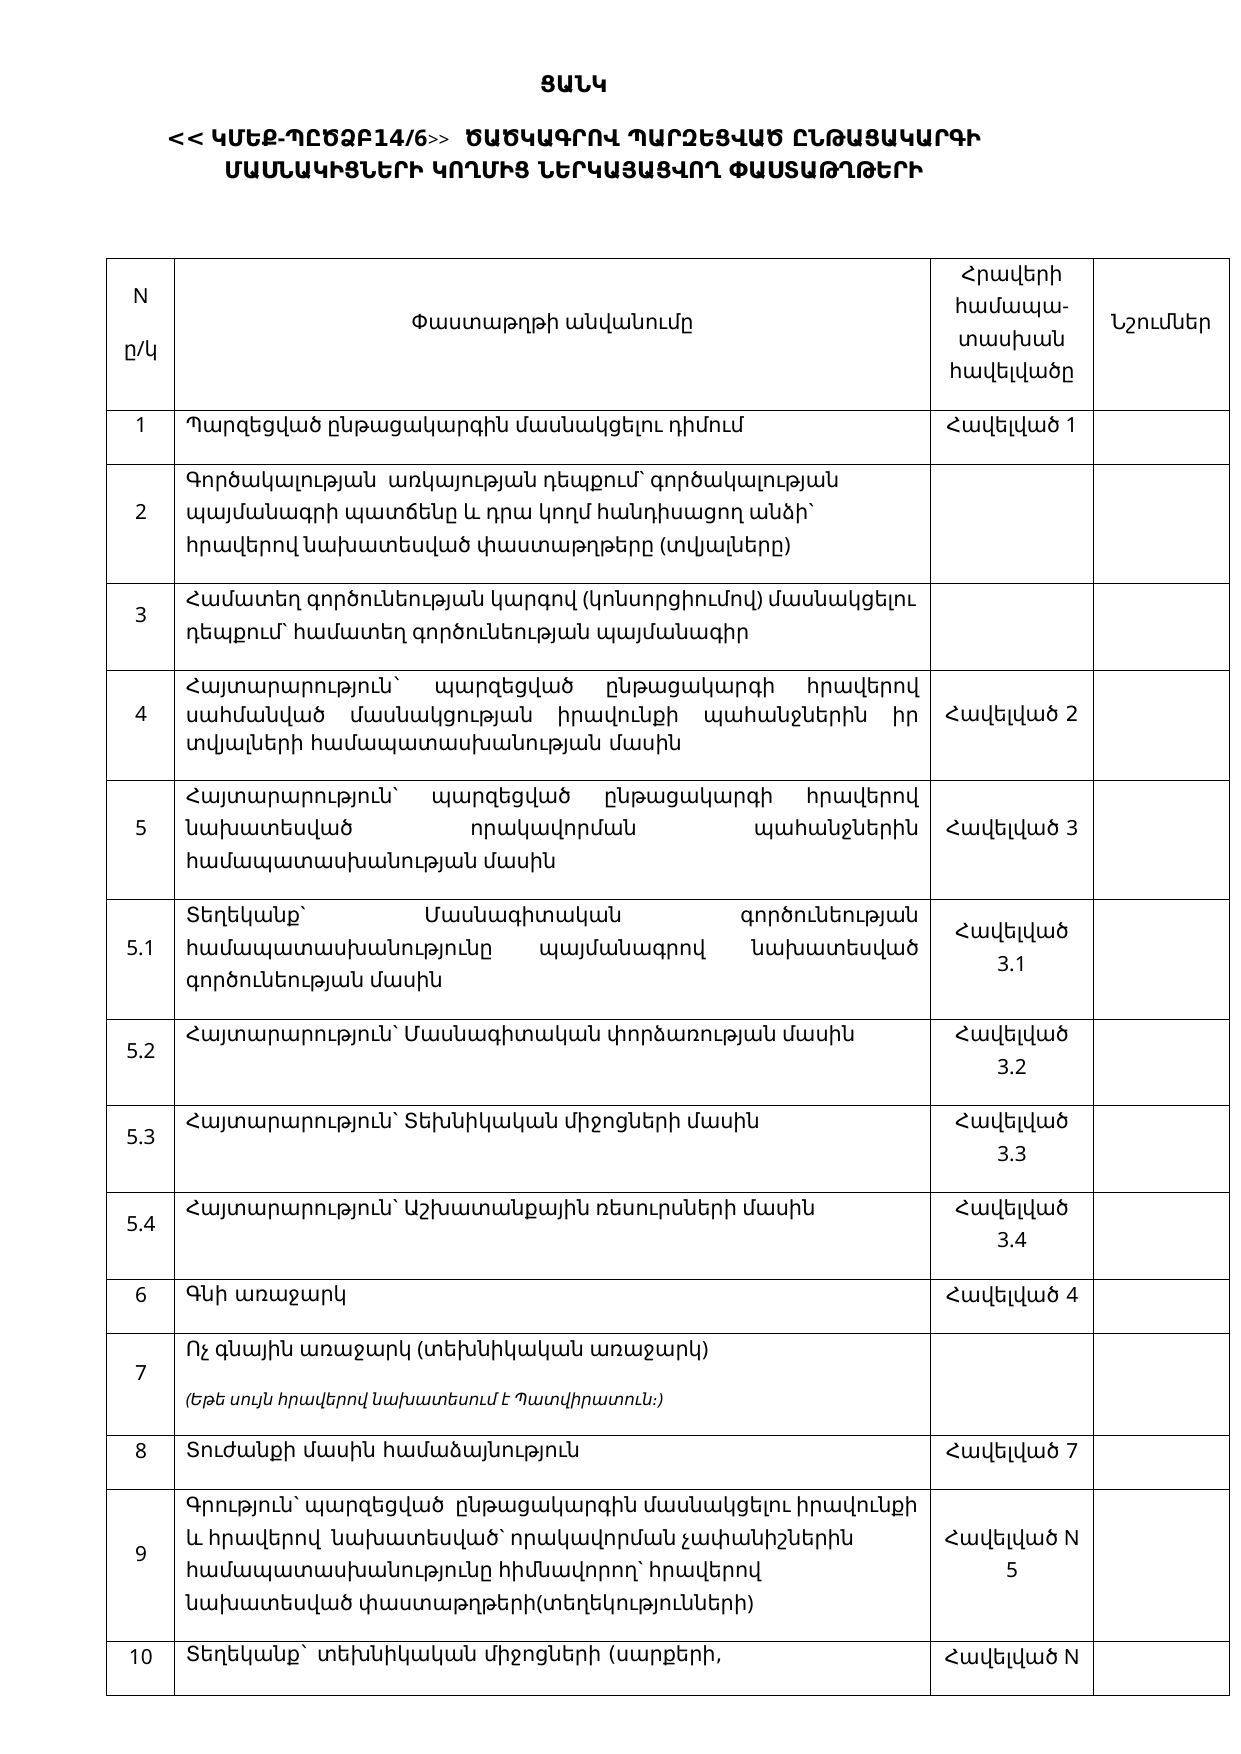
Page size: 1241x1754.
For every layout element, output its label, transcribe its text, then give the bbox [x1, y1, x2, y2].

table_cell [1094, 1106, 1229, 1192]
table_header N ը/կ [107, 259, 174, 409]
table_cell Հավելված 3.3 [931, 1106, 1093, 1192]
table_cell Հավելված 3.2 [931, 1020, 1093, 1105]
table_cell Հայտարարություն` Աշխատանքային ռեսուրսների մասին [175, 1193, 930, 1279]
table_cell Հավելված 3.4 [931, 1193, 1093, 1279]
table_cell [1094, 671, 1229, 780]
text ՑԱՆԿ [118, 71, 1029, 97]
table_cell Պարզեցված ընթացակարգին մասնակցելու դիմում [175, 411, 930, 464]
table_cell Հայտարարություն` պարզեցված ընթացակարգի հրավերով նախատեսված որակավորման պահանջներին համապատասխանության մասին [175, 781, 930, 899]
table_cell [1094, 584, 1229, 670]
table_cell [175, 1642, 930, 1695]
table_cell [1094, 1334, 1229, 1435]
table_cell [1094, 465, 1229, 583]
table_cell Ոչ գնային առաջարկ (տեխնիկական առաջարկ) (Եթե սույն հրավերով նախատեսում է Պատվիրատուն։) [175, 1334, 930, 1435]
table_cell [931, 584, 1093, 670]
table_cell [1094, 900, 1229, 1018]
table_cell 2 [107, 465, 174, 583]
table_cell Հավելված 4 [931, 1280, 1093, 1333]
table_header Փաստաթղթի անվանումը [175, 259, 930, 409]
table_cell 4 [107, 671, 174, 780]
table_cell 9 [107, 1490, 174, 1641]
table_cell Հայտարարություն` Մասնագիտական փորձառության մասին [175, 1020, 930, 1105]
table_cell 3 [107, 584, 174, 670]
table_cell Գրություն` պարզեցված ընթացակարգին մասնակցելու իրավունքի և հրավերով նախատեսված` որակավորման չափանիշներին համապատասխանությունը հիմնավորող` հրավերով նախատեսված փաստաթղթերի(տեղեկությունների) [175, 1490, 930, 1641]
table_cell [1094, 1193, 1229, 1279]
table_cell [1094, 1020, 1229, 1105]
table_cell Հավելված 3.1 [931, 900, 1093, 1018]
table_cell [1094, 1490, 1229, 1641]
table_cell 6 [107, 1280, 174, 1333]
table_cell [931, 465, 1093, 583]
table_cell Հավելված 2 [931, 671, 1093, 780]
table_cell [931, 1334, 1093, 1435]
table_cell [1094, 1642, 1229, 1695]
table_cell Համատեղ գործունեության կարգով (կոնսորցիումով) մասնակցելու դեպքում` համատեղ գործունեության պայմանագիր [175, 584, 930, 670]
table_cell 5.1 [107, 900, 174, 1018]
table_cell [1094, 1436, 1229, 1489]
table_cell 7 [107, 1334, 174, 1435]
table_cell [1094, 411, 1229, 464]
table_cell Հավելված 7 [931, 1436, 1093, 1489]
table_cell Հայտարարություն` Տեխնիկական միջոցների մասին [175, 1106, 930, 1192]
table_cell Տուժանքի մասին համաձայնություն [175, 1436, 930, 1489]
table_cell Գործակալության առկայության դեպքում` գործակալության պայմանագրի պատճենը և դրա կողմ հանդիսացող անձի` հրավերով նախատեսված փաստաթղթերը (տվյալները) [175, 465, 930, 583]
table_cell 10 [107, 1642, 174, 1695]
table_cell 8 [107, 1436, 174, 1489]
table_cell 5.3 [107, 1106, 174, 1192]
table_cell 5 [107, 781, 174, 899]
table_header Նշումներ [1094, 259, 1229, 409]
text << ԿՄԵՔ-ՊԸԾՁԲ14/6>> ԾԱԾԿԱԳՐՈՎ ՊԱՐԶԵՑՎԱԾ ԸՆԹԱՑԱԿԱՐԳԻ ՄԱՍՆԱԿԻՑՆԵՐԻ ԿՈՂՄԻՑ ՆԵՐԿԱՅԱՑՎՈՂ ՓԱՍՏԱԹՂԹԵՐԻ [118, 122, 1029, 184]
table_cell Հավելված 1 [931, 411, 1093, 464]
table_cell Հավելված N 5.1 [931, 1642, 1093, 1695]
table_cell Հավելված N 5 [931, 1490, 1093, 1641]
table_cell Հայտարարություն` պարզեցված ընթացակարգի հրավերով սահմանված մասնակցության իրավունքի պահանջներին իր տվյալների համապատասխանության մասին [175, 671, 930, 780]
table_cell 1 [107, 411, 174, 464]
table_cell 5.4 [107, 1193, 174, 1279]
table_cell Հավելված 3 [931, 781, 1093, 899]
table_header Հրավերի համապա-տասխան հավելվածը [931, 259, 1093, 409]
table_cell [1094, 781, 1229, 899]
table_cell 5.2 [107, 1020, 174, 1105]
table_cell Տեղեկանք` Մասնագիտական գործունեության համապատասխանությունը պայմանագրով նախատեսված գործունեության մասին [175, 900, 930, 1018]
table_cell Գնի առաջարկ [175, 1280, 930, 1333]
table_cell [1094, 1280, 1229, 1333]
